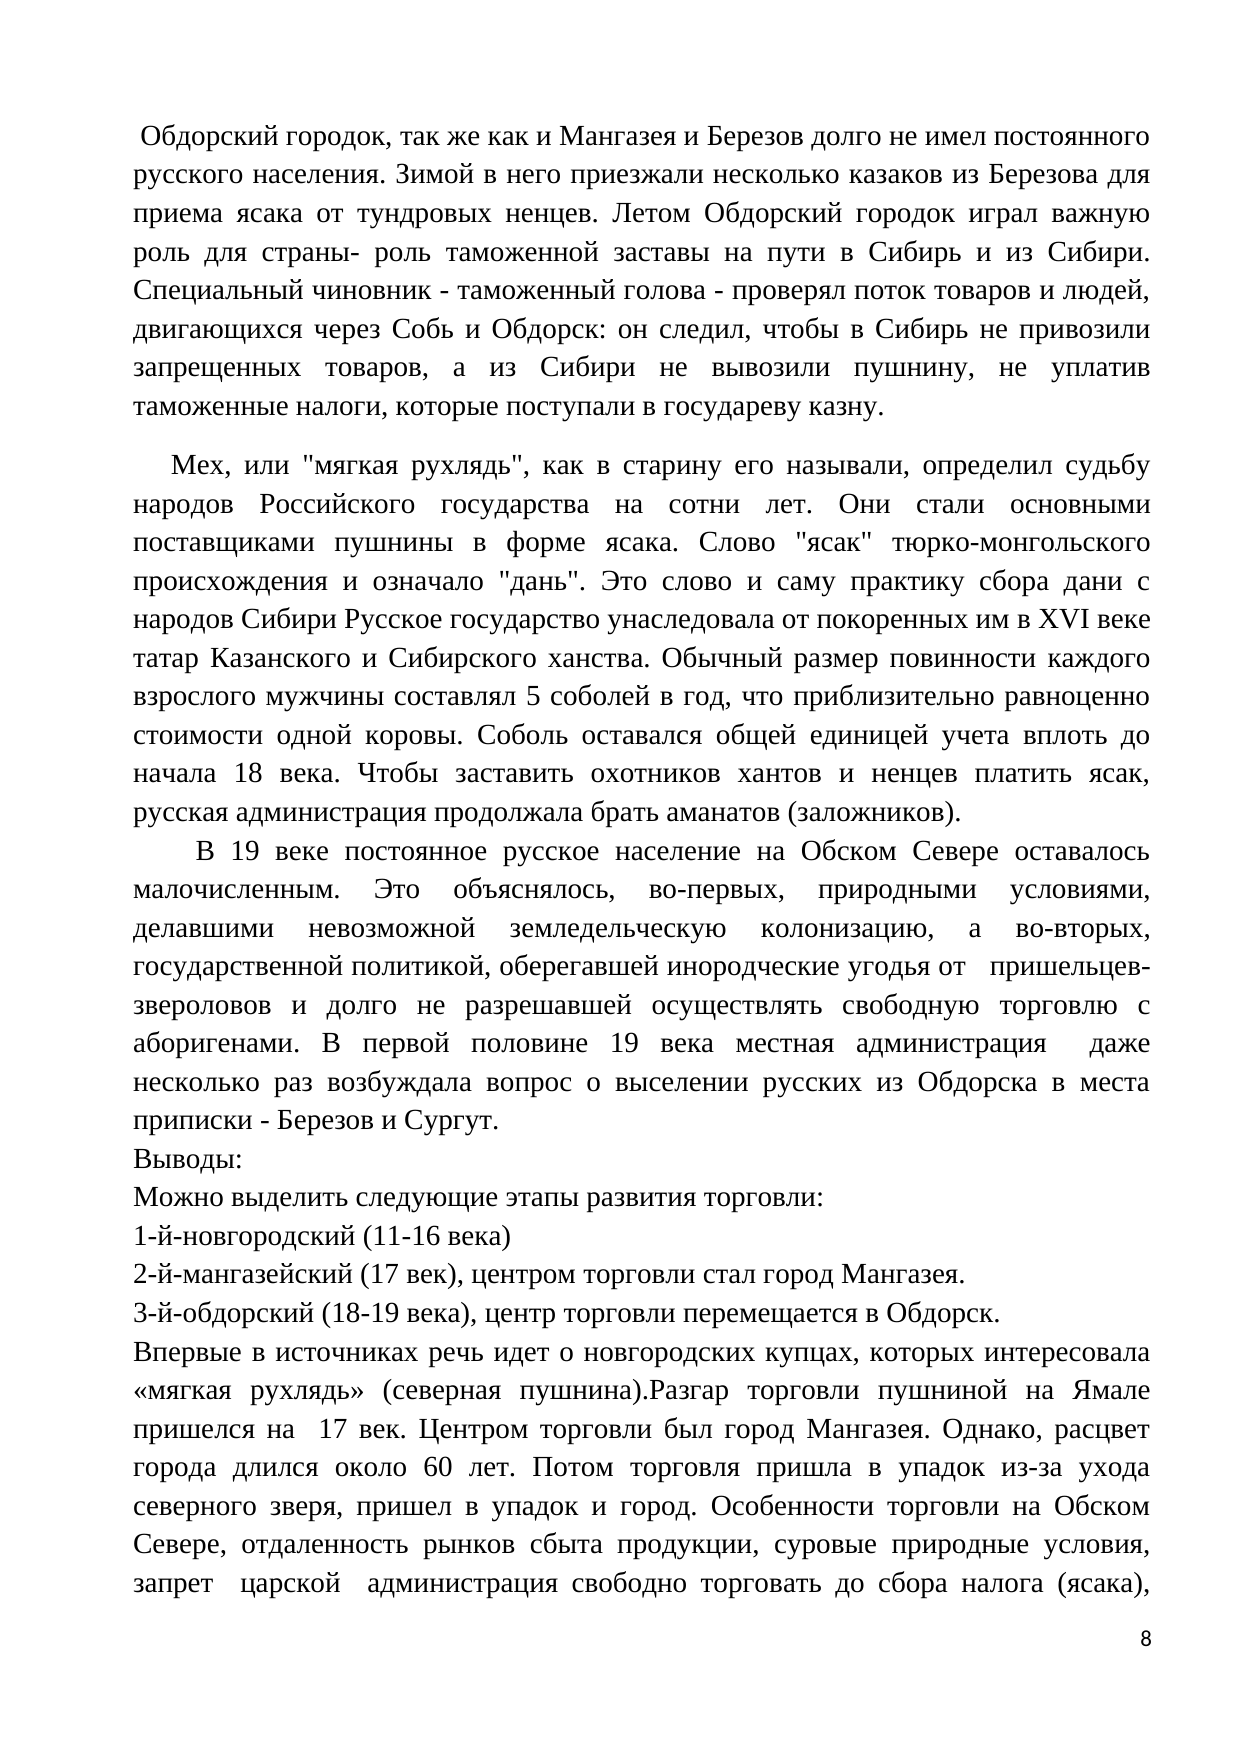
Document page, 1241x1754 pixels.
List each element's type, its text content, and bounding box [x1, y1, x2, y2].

list 1-й-новгородский (11-16 века) [133, 1218, 1152, 1252]
list Можно выделить следующие этапы развития торговли: [133, 1179, 1152, 1213]
list 2-й-мангазейский (17 век), центром торговли стал город Мангазея. [133, 1257, 1152, 1290]
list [133, 1334, 1152, 1598]
list В 19 веке постоянное русское население на Обском Севере оставалось малочисленным. Это объяснялось, во-первых, природными условиями, делавшими невозможной земледельческую колонизацию, а во-вторых, государственной политикой, оберегавшей инородческие угодья от пришельцев-звероловов и долго не разрешавшей осуществлять свободную торговлю с аборигенами. В первой половине 19 века местная администрация даже несколько раз возбуждала вопрос о выселении русских из Обдорска в места приписки - Березов и Сургут. [133, 833, 1152, 1136]
list Мех, или "мягкая рухлядь", как в старину его называли, определил судьбу народов Российского государства на сотни лет. Они стали основными поставщиками пушнины в форме ясака. Слово "ясак" тюрко-монгольского происхождения и означало "дань". Это слово и саму практику сбора дани с народов Сибири Русское государство унаследовала от покоренных им в XVI веке татар Казанского и Сибирского ханства. Обычный размер повинности каждого взрослого мужчины составлял 5 соболей в год, что приблизительно равноценно стоимости одной коровы. Соболь оставался общей единицей учета вплоть до начала 18 века. Чтобы заставить охотников хантов и ненцев платить ясак, русская администрация продолжала брать аманатов (заложников). [133, 447, 1152, 828]
list Выводы: [133, 1141, 1152, 1174]
list 3-й-обдорский (18-19 века), центр торговли перемещается в Обдорск. [133, 1295, 1152, 1329]
text Обдорский городок, так же как и Мангазея и Березов долго не имел постоянного русского населения. Зимой в него приезжали несколько казаков из Березова для приема ясака от тундровых ненцев. Летом Обдорский городок играл важную роль для страны- роль таможенной заставы на пути в Сибирь и из Сибири. Специальный чиновник - таможенный голова - проверял поток товаров и людей, двигающихся через Собь и Обдорск: он следил, чтобы в Сибирь не привозили запрещенных товаров, а из Сибири не вывозили пушнину, не уплатив таможенные налоги, которые поступали в государеву казну. [133, 118, 1152, 421]
